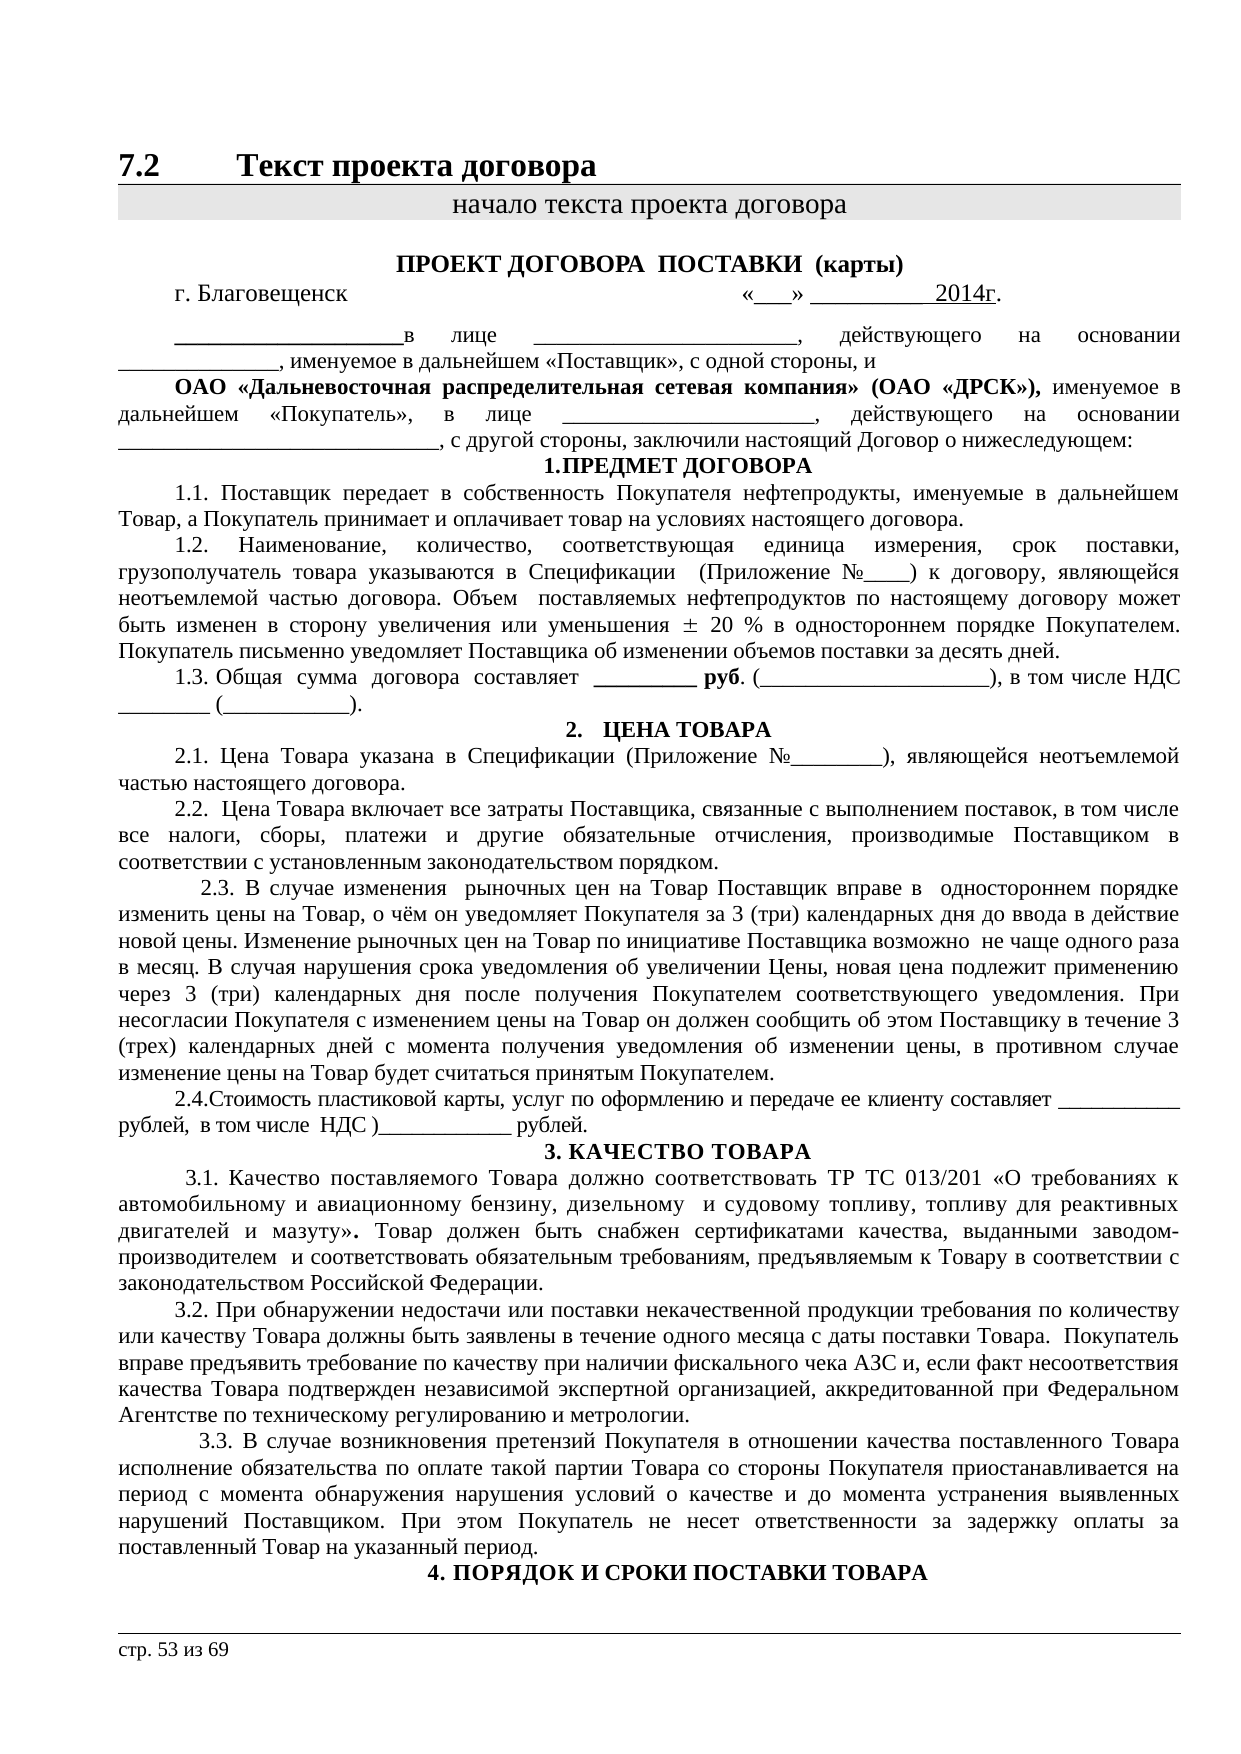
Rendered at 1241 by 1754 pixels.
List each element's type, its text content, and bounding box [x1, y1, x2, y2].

text 1.1. Поставщик передает в собственность Покупателя нефтепродукты, именуемые в дальнейшем Товар, а Покупатель принимает и оплачивает товар на условиях настоящего договора. [118, 479, 1181, 532]
text 3. КАЧЕСТВО ТОВАРА [118, 1138, 1181, 1164]
subtitle Текст проекта договора [118, 145, 1181, 183]
text 2.4.Стоимость пластиковой карты, услуг по оформлению и передаче ее клиенту составляет ___________ рублей, в том числе НДС )____________ рублей. [118, 1085, 1181, 1138]
text 3.2. При обнаружении недостачи или поставки некачественной продукции требования по количеству или качеству Товара должны быть заявлены в течение одного месяца с даты поставки Товара. Покупатель вправе предъявить требование по качеству при наличии фискального чека АЗС и, если факт несоответствия качества Товара подтвержден независимой экспертной организацией, аккредитованной при Федеральном Агентстве по техническому регулированию и метрологии. [118, 1296, 1181, 1428]
text 1.2. Наименование, количество, соответствующая единица измерения, срок поставки, грузополучатель товара указываются в Спецификации (Приложение №____) к договору, являющейся неотъемлемой частью договора. Объем поставляемых нефтепродуктов по настоящему договору может быть изменен в сторону увеличения или уменьшения 20 % в одностороннем порядке Покупателем. Покупатель письменно уведомляет Поставщика об изменении объемов поставки за десять дней. [118, 532, 1181, 663]
text ПРОЕКТ ДОГОВОРА ПОСТАВКИ (карты) [118, 249, 1181, 278]
text начало текста проекта договора [118, 185, 1181, 220]
list ЦЕНА ТОВАРА [156, 716, 1181, 742]
list ПРЕДМЕТ ДОГОВОРА [118, 452, 1181, 479]
text ____________________в лице _______________________, действующего на основании ______________, именуемое в дальнейшем «Поставщик», с одной стороны, и [118, 321, 1181, 373]
text г. Благовещенск «___» _________ 2014г. [118, 278, 1181, 306]
text 2.3. В случае изменения рыночных цен на Товар Поставщик вправе в одностороннем порядке изменить цены на Товар, о чём он уведомляет Покупателя за 3 (три) календарных дня до ввода в действие новой цены. Изменение рыночных цен на Товар по инициативе Поставщика возможно не чаще одного раза в месяц. В случая нарушения срока уведомления об увеличении Цены, новая цена подлежит применению через 3 (три) календарных дня после получения Покупателем соответствующего уведомления. При несогласии Покупателя с изменением цены на Товар он должен сообщить об этом Поставщику в течение 3 (трех) календарных дней с момента получения уведомления об изменении цены, в противном случае изменение цены на Товар будет считаться принятым Покупателем. [118, 874, 1181, 1085]
text 1.3. Общая сумма договора составляет _________ руб. (____________________), в том числе НДС ________ (___________). [118, 663, 1181, 716]
text 2.1. Цена Товара указана в Спецификации (Приложение №________), являющейся неотъемлемой частью настоящего договора. [118, 742, 1181, 795]
text 3.3. В случае возникновения претензий Покупателя в отношении качества поставленного Товара исполнение обязательства по оплате такой партии Товара со стороны Покупателя приостанавливается на период с момента обнаружения нарушения условий о качестве и до момента устранения выявленных нарушений Поставщиком. При этом Покупатель не несет ответственности за задержку оплаты за поставленный Товар на указанный период. [118, 1428, 1181, 1559]
text ОАО «Дальневосточная распределительная сетевая компания» (ОАО «ДРСК»), именуемое в дальнейшем «Покупатель», в лице ______________________, действующего на основании ____________________________, с другой стороны, заключили настоящий Договор о нижеследующем: [118, 373, 1181, 452]
text 4. ПОРЯДОК И СРОКИ ПОСТАВКИ ТОВАРА [118, 1559, 1181, 1586]
text 3.1. Качество поставляемого Товара должно соответствовать ТР ТС 013/201 «О требованиях к автомобильному и авиационному бензину, дизельному и судовому топливу, топливу для реактивных двигателей и мазуту». Товар должен быть снабжен сертификатами качества, выданными заводом-производителем и соответствовать обязательным требованиям, предъявляемым к Товару в соответствии с законодательством Российской Федерации. [118, 1164, 1181, 1296]
text 2.2. Цена Товара включает все затраты Поставщика, связанные с выполнением поставок, в том числе все налоги, сборы, платежи и другие обязательные отчисления, производимые Поставщиком в соответствии с установленным законодательством порядком. [118, 795, 1181, 874]
